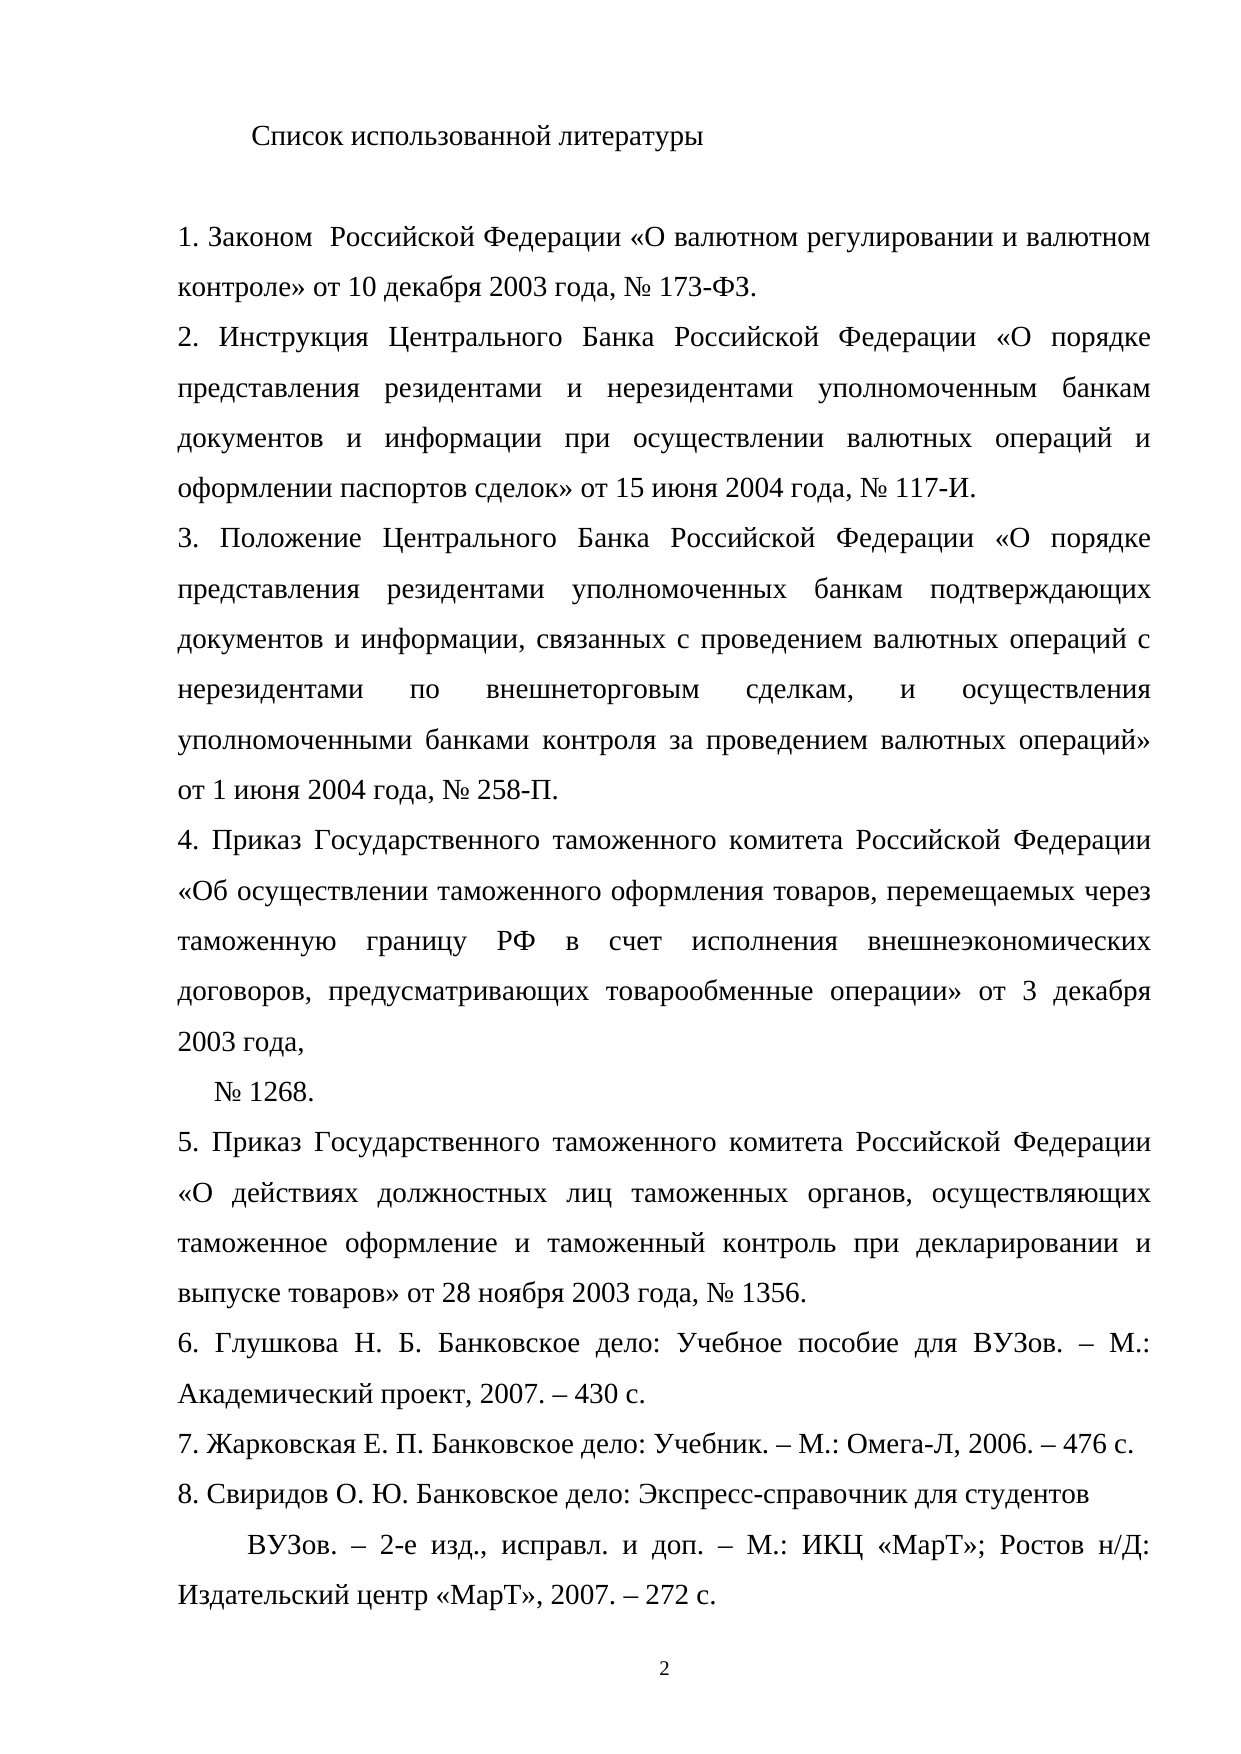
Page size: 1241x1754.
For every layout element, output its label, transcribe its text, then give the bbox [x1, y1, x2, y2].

text 2. Инструкция Центрального Банка Российской Федерации «О порядке представления резидентами и нерезидентами уполномоченным банкам документов и информации при осуществлении валютных операций и оформлении паспортов сделок» от 15 июня 2004 года, № 117-И. [177, 319, 1152, 504]
text 7. Жарковская Е. П. Банковское дело: Учебник. – М.: Омега-Л, 2006. – 476 с. [177, 1426, 1152, 1460]
text 3. Положение Центрального Банка Российской Федерации «О порядке представления резидентами уполномоченных банкам подтверждающих документов и информации, связанных с проведением валютных операций с нерезидентами по внешнеторговым сделкам, и осуществления уполномоченными банками контроля за проведением валютных операций» от 1 июня 2004 года, № 258-П. [177, 521, 1152, 806]
text ВУЗов. – 2-е изд., исправл. и доп. – М.: ИКЦ «МарТ»; Ростов н/Д: Издательский центр «МарТ», 2007. – 272 с. [177, 1527, 1152, 1611]
text 1. Законом Российской Федерации «О валютном регулировании и валютном контроле» от 10 декабря 2003 года, № 173-ФЗ. [177, 219, 1152, 303]
text 6. Глушкова Н. Б. Банковское дело: Учебное пособие для ВУЗов. – М.: Академический проект, 2007. – 430 с. [177, 1326, 1152, 1409]
text 4. Приказ Государственного таможенного комитета Российской Федерации «Об осуществлении таможенного оформления товаров, перемещаемых через таможенную границу РФ в счет исполнения внешнеэкономических договоров, предусматривающих товарообменные операции» от 3 декабря 2003 года, [177, 822, 1152, 1057]
text 5. Приказ Государственного таможенного комитета Российской Федерации «О действиях должностных лиц таможенных органов, осуществляющих таможенное оформление и таможенный контроль при декларировании и выпуске товаров» от 28 ноября 2003 года, № 1356. [177, 1124, 1152, 1309]
text № 1268. [177, 1074, 1152, 1108]
text Список использованной литературы [177, 118, 1152, 152]
text 8. Свиридов О. Ю. Банковское дело: Экспресс-справочник для студентов [177, 1477, 1152, 1510]
